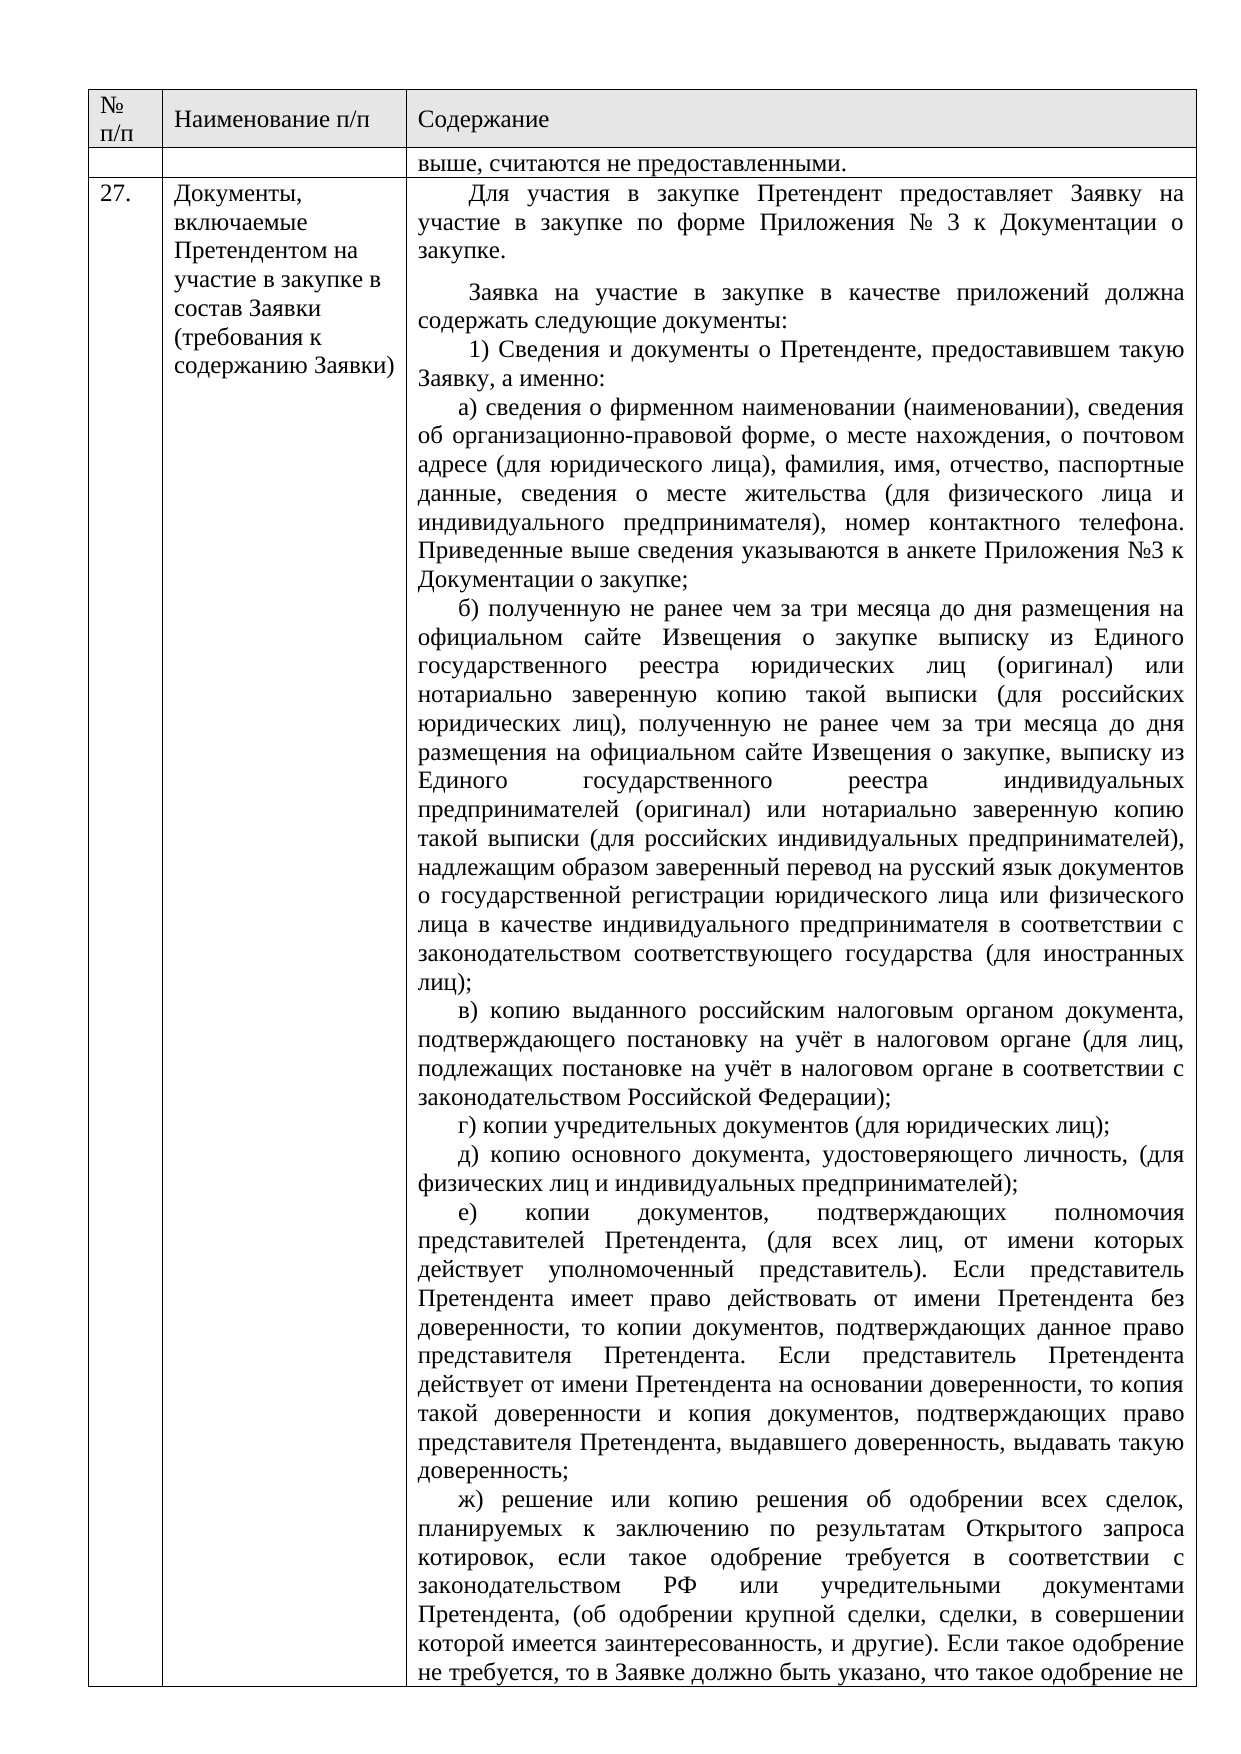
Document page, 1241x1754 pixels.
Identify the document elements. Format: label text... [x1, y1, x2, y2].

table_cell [163, 178, 406, 1686]
table_cell [89, 178, 162, 1686]
table_header № п/п [89, 90, 162, 147]
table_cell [163, 148, 406, 177]
table_cell [89, 148, 162, 177]
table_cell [407, 178, 1196, 1686]
table_header Содержание [407, 90, 1196, 147]
table_header Наименование п/п [163, 90, 406, 147]
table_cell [407, 148, 1196, 177]
